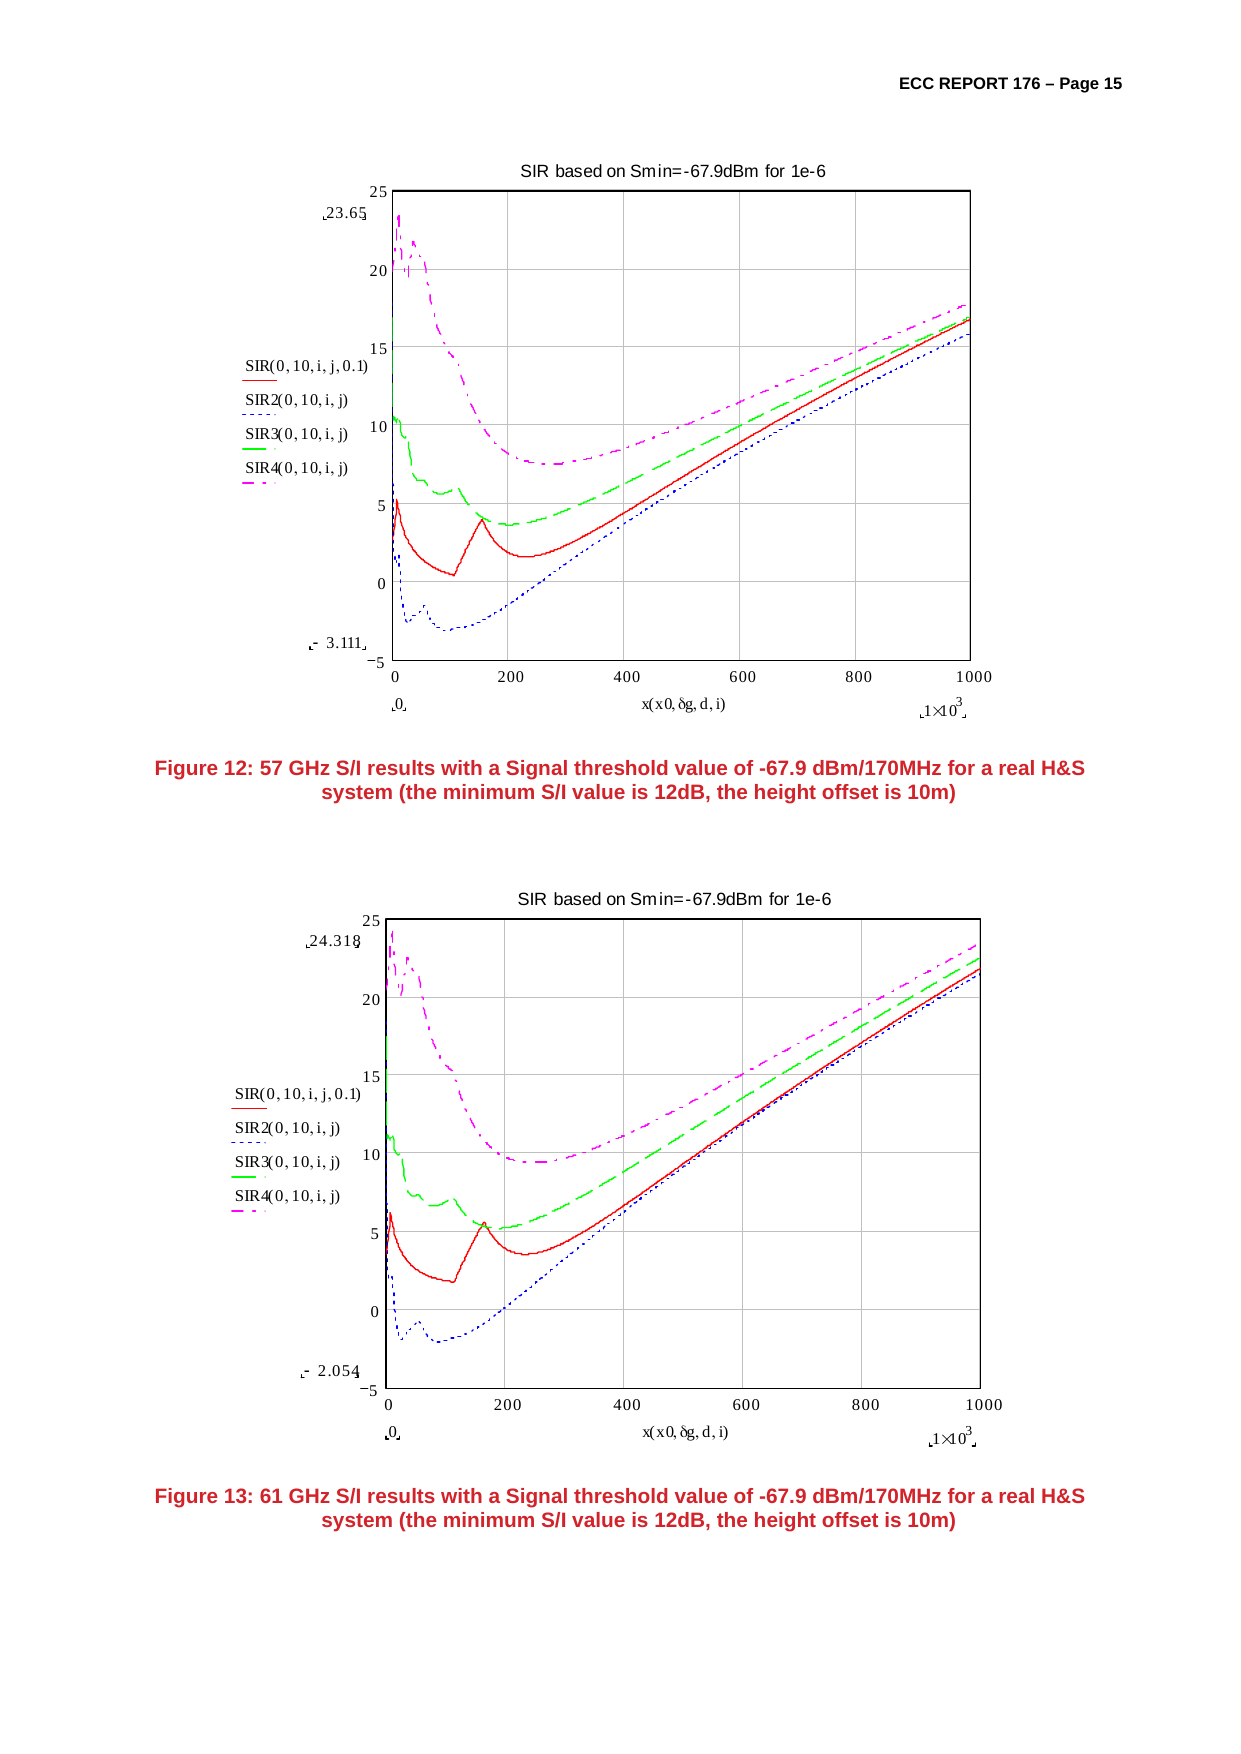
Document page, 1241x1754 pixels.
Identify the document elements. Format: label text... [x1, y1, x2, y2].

title 57 GHz S/I results with a Signal threshold value of -67.9 dBm/170MHz for a real H&S system (the minimum S/I value is 12dB, the height offset is 10m) [118, 756, 1122, 804]
title 61 GHz S/I results with a Signal threshold value of -67.9 dBm/170MHz for a real H&S system (the minimum S/I value is 12dB, the height offset is 10m) [118, 1484, 1122, 1532]
